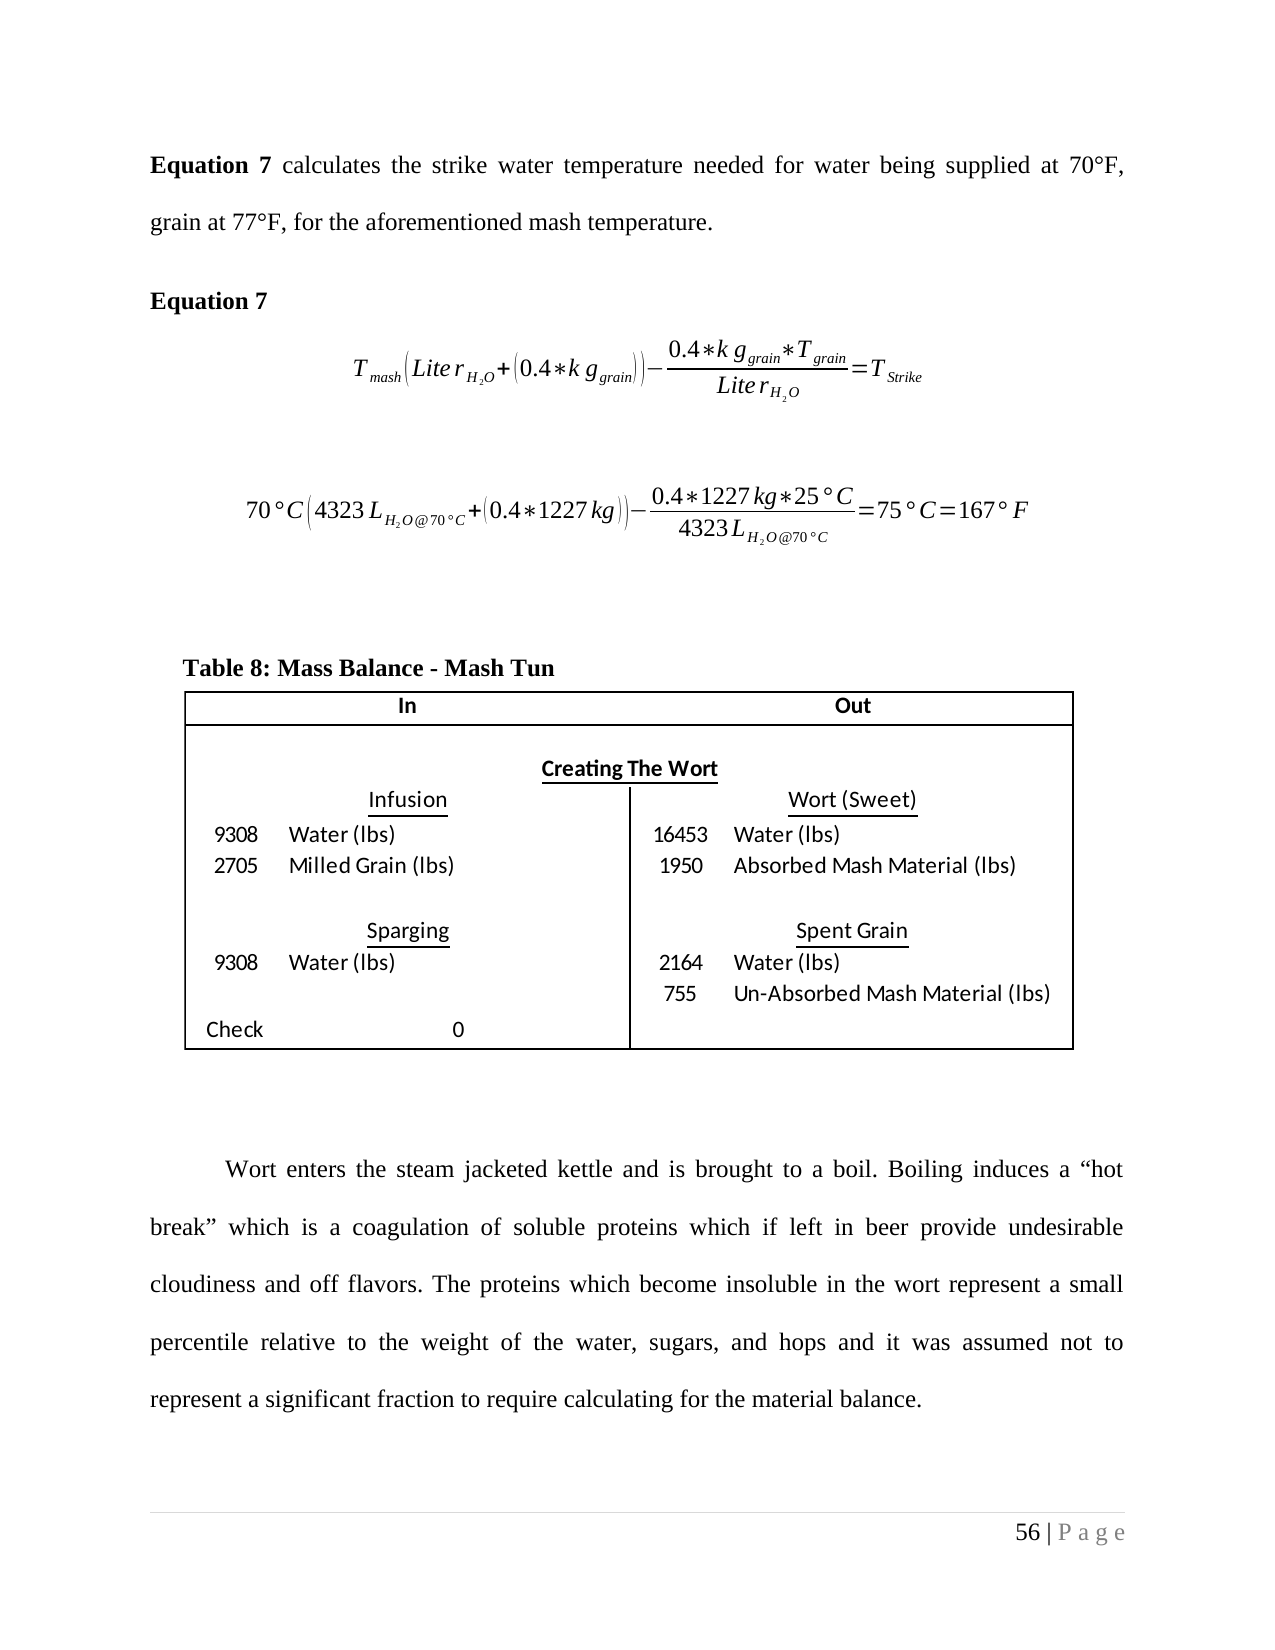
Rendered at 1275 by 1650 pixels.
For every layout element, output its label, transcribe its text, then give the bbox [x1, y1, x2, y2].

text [150, 150, 1125, 236]
text Wort enters the steam jacketed kettle and is brought to a boil. Boiling induces a “hot break” which is a coagulation of soluble proteins which if left in beer provide undesirable cloudiness and off flavors. The proteins which become insoluble in the wort represent a small percentile relative to the weight of the water, sugars, and hops and it was assumed not to represent a significant fraction to require calculating for the material balance. [150, 1154, 1125, 1413]
